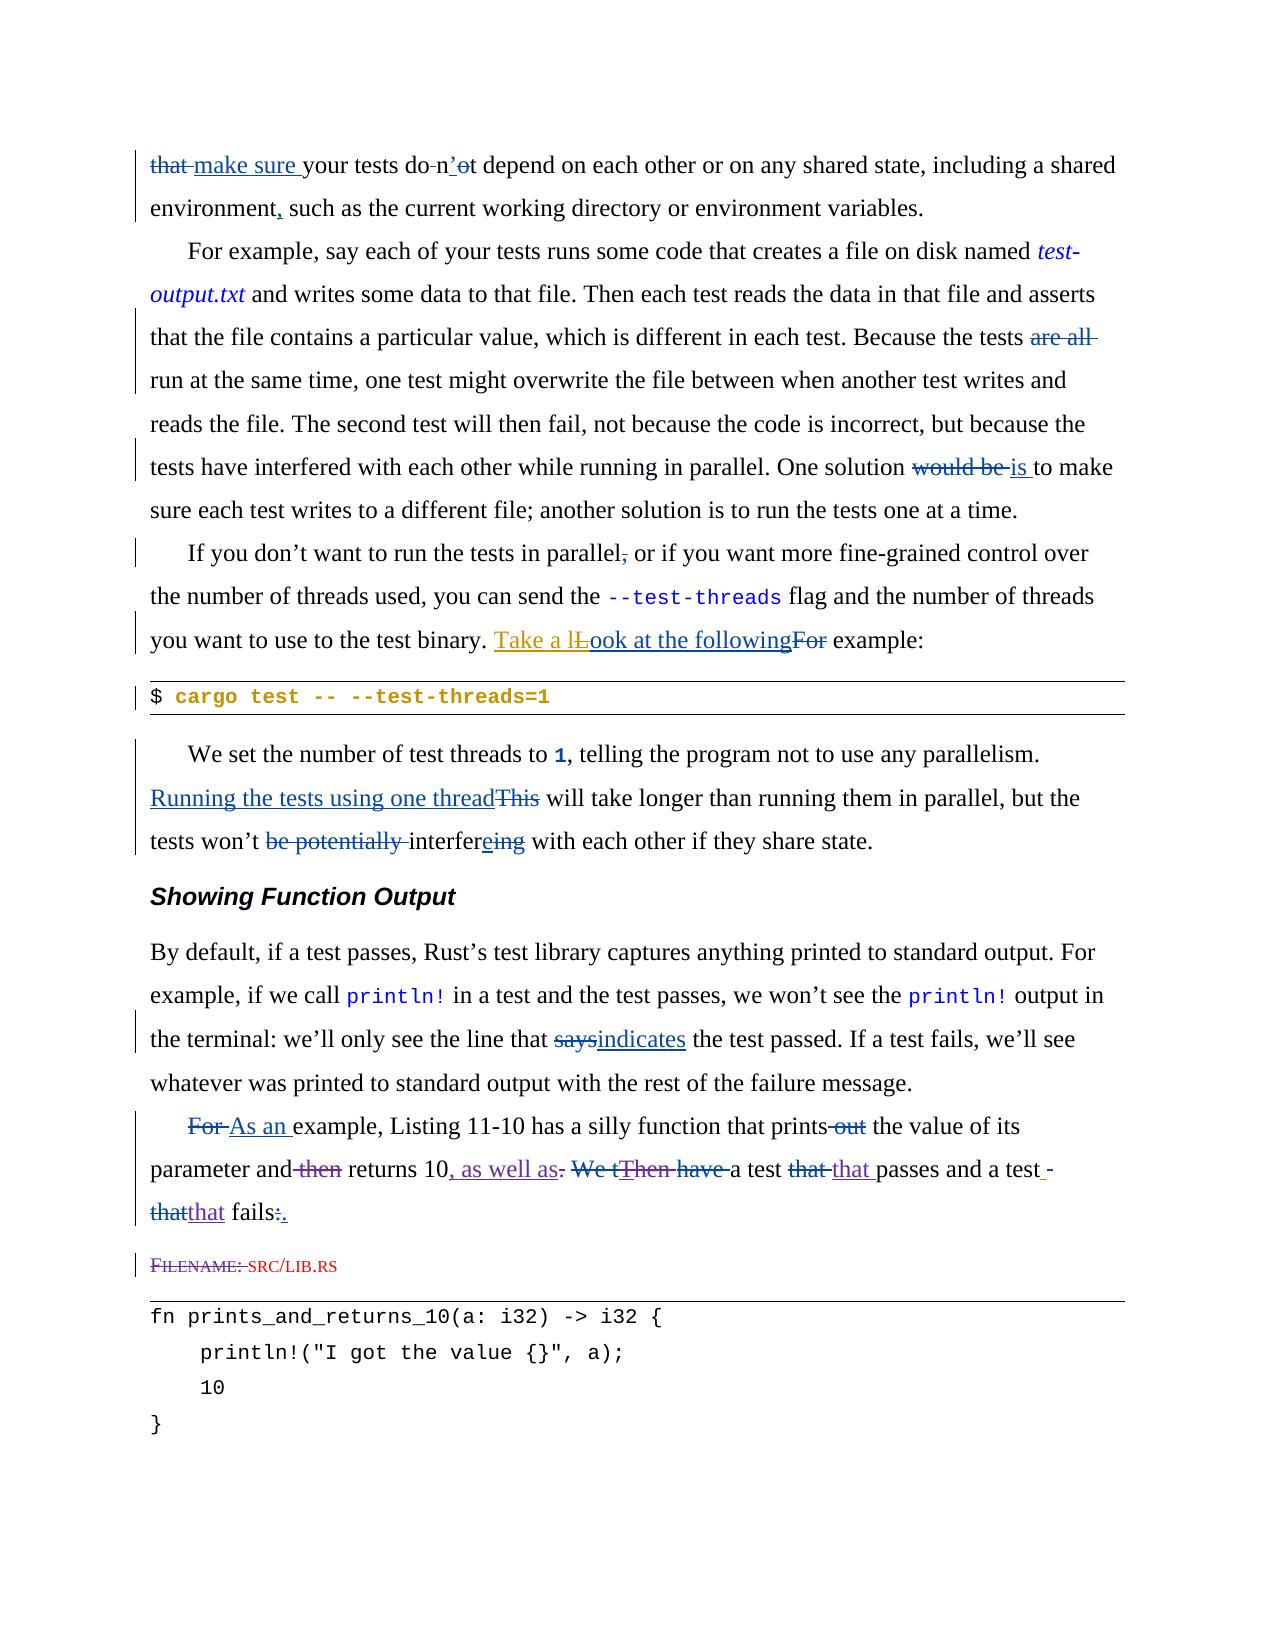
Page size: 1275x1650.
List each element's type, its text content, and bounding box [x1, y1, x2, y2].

text For example, say each of your tests runs some code that creates a file on disk named test-output.txt and writes some data to that file. Then each test reads the data in that file and asserts that the file contains a particular value, which is different in each test. Because the tests run at the same time, one test might overwrite the file between when another test writes and reads the file. The second test will then fail, not because the code is incorrect, but because the tests have interfered with each other while running in parallel. One solution to make sure each test writes to a different file; another solution is to run the tests one at a time. [150, 236, 1125, 524]
text fn prints_and_returns_10(a: i32) -> i32 { [150, 1302, 1125, 1330]
text 10 [150, 1377, 1125, 1401]
text println!("I got the value {}", a); [150, 1342, 1125, 1366]
text If you don’t want to run the tests in parallel or if you want more fine-grained control over the number of threads used, you can send the --test-threads flag and the number of threads you want to use to the test binary. example: [150, 538, 1125, 654]
text Showing Function Output [150, 882, 1125, 911]
text $ cargo test -- --test-threads=1 [150, 682, 1125, 714]
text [150, 150, 1125, 222]
text } [150, 1413, 1125, 1436]
text By default, if a test passes, Rust’s test library captures anything printed to standard output. For example, if we call println! in a test and the test passes, we won’t see the println! output in the terminal: we’ll only see the line that the test passed. If a test fails, we’ll see whatever was printed to standard output with the rest of the failure message. [150, 937, 1125, 1096]
text src/lib.rs [150, 1253, 1125, 1277]
text example, Listing 11-10 has a silly function that prints the value of its parameter and returns 10 a test passes and a test fails [150, 1111, 1125, 1226]
text We set the number of test threads to 1, telling the program not to use any parallelism. will take longer than running them in parallel, but the tests won’t interfer with each other if they share state. [150, 739, 1125, 855]
